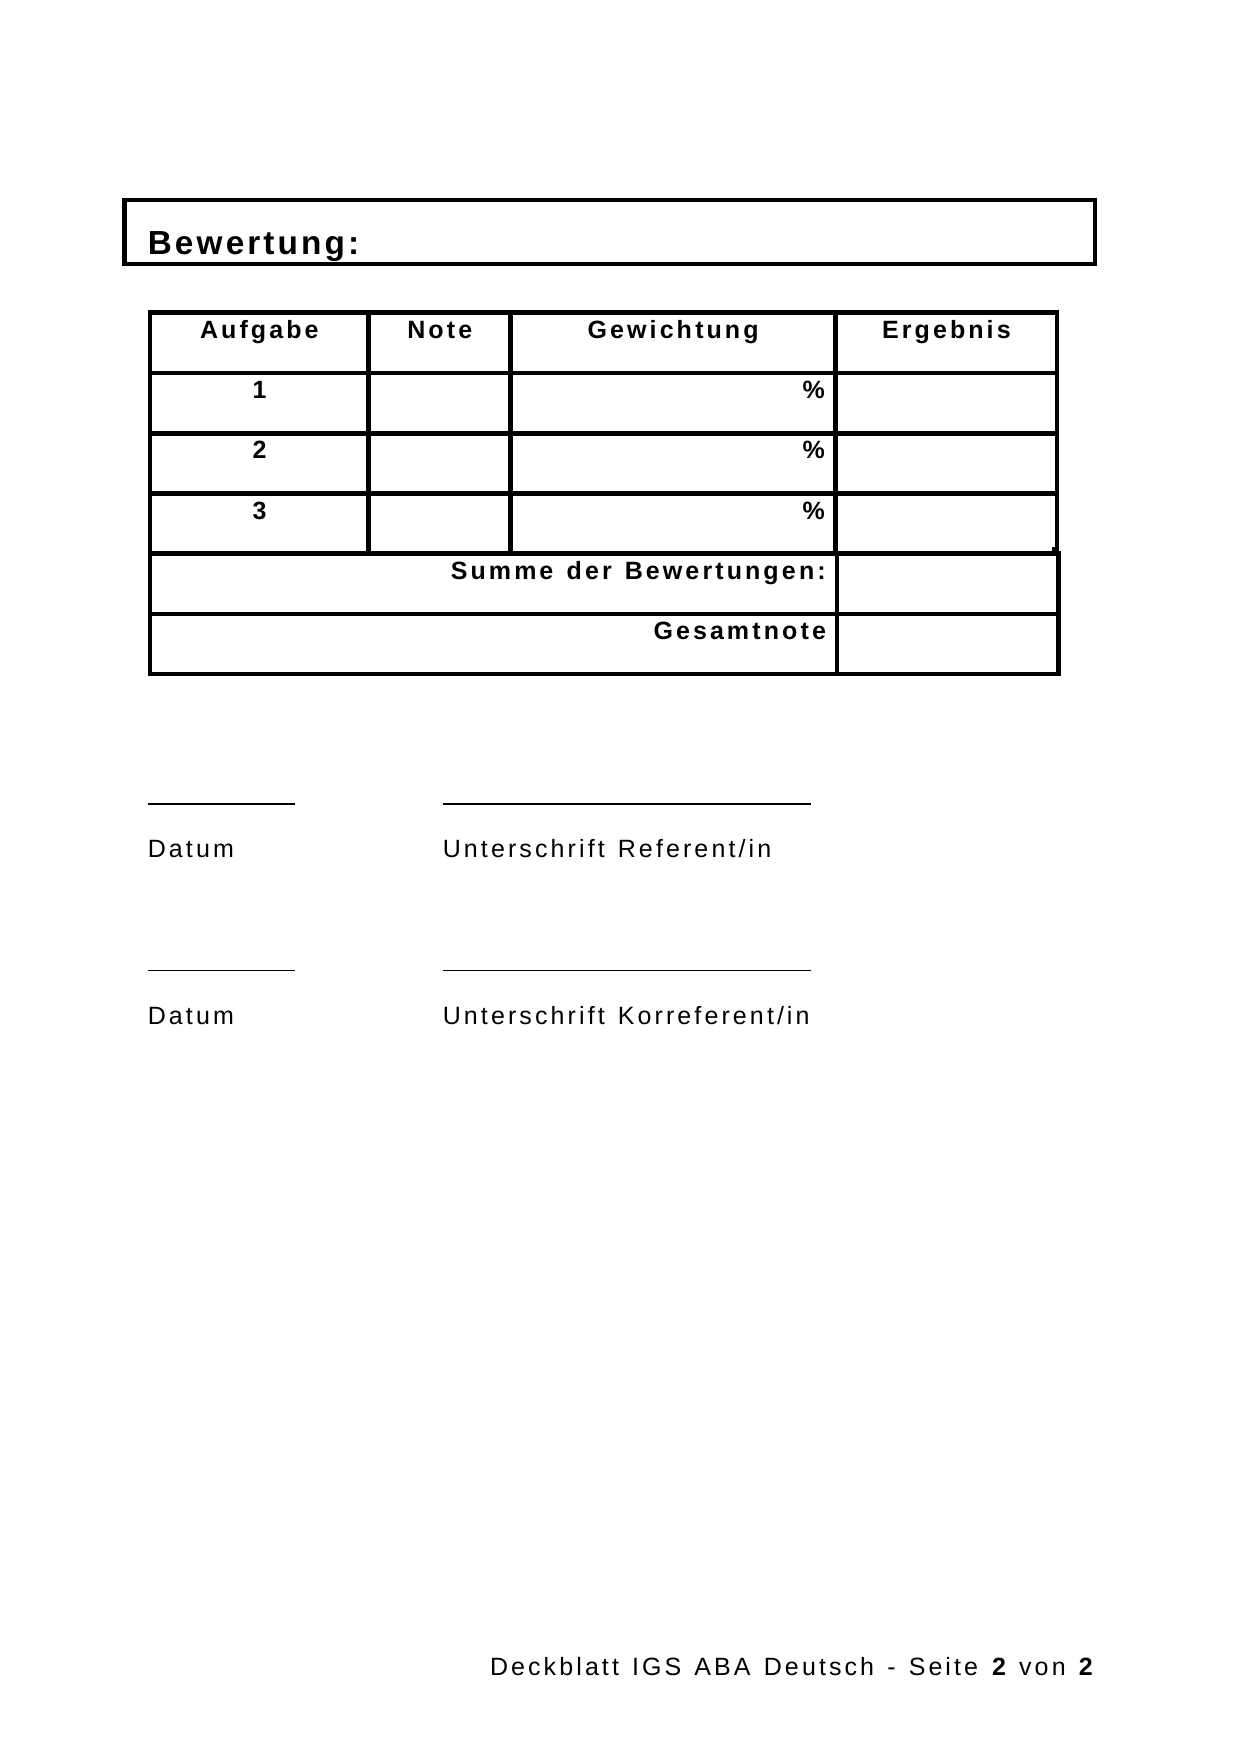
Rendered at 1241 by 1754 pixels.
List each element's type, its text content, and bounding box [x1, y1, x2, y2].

table_cell [371, 496, 508, 551]
text Datum Unterschrift Korreferent/in [148, 1001, 1093, 1030]
table_cell [838, 496, 1055, 551]
table_cell 1 [152, 375, 366, 431]
table_header Gewichtung [513, 315, 833, 371]
table_cell [839, 616, 1056, 672]
text Datum Unterschrift Referent/in [148, 834, 1093, 863]
table_cell % [513, 375, 833, 431]
table_header Note [371, 315, 508, 371]
table_cell [371, 436, 508, 491]
table_cell % [513, 496, 833, 551]
table_cell [371, 375, 508, 431]
table_cell 2 [152, 436, 366, 491]
table_cell [838, 436, 1055, 491]
table_cell Gesamtnote [152, 616, 835, 672]
table_cell Summe der Bewertungen: [152, 556, 835, 611]
table_cell [838, 375, 1055, 431]
table_cell [839, 556, 1056, 611]
subtitle Bewertung: [127, 202, 1093, 262]
table_header Ergebnis [838, 315, 1055, 371]
table_header Aufgabe [152, 315, 366, 371]
table_cell % [513, 436, 833, 491]
table_cell 3 [152, 496, 366, 551]
